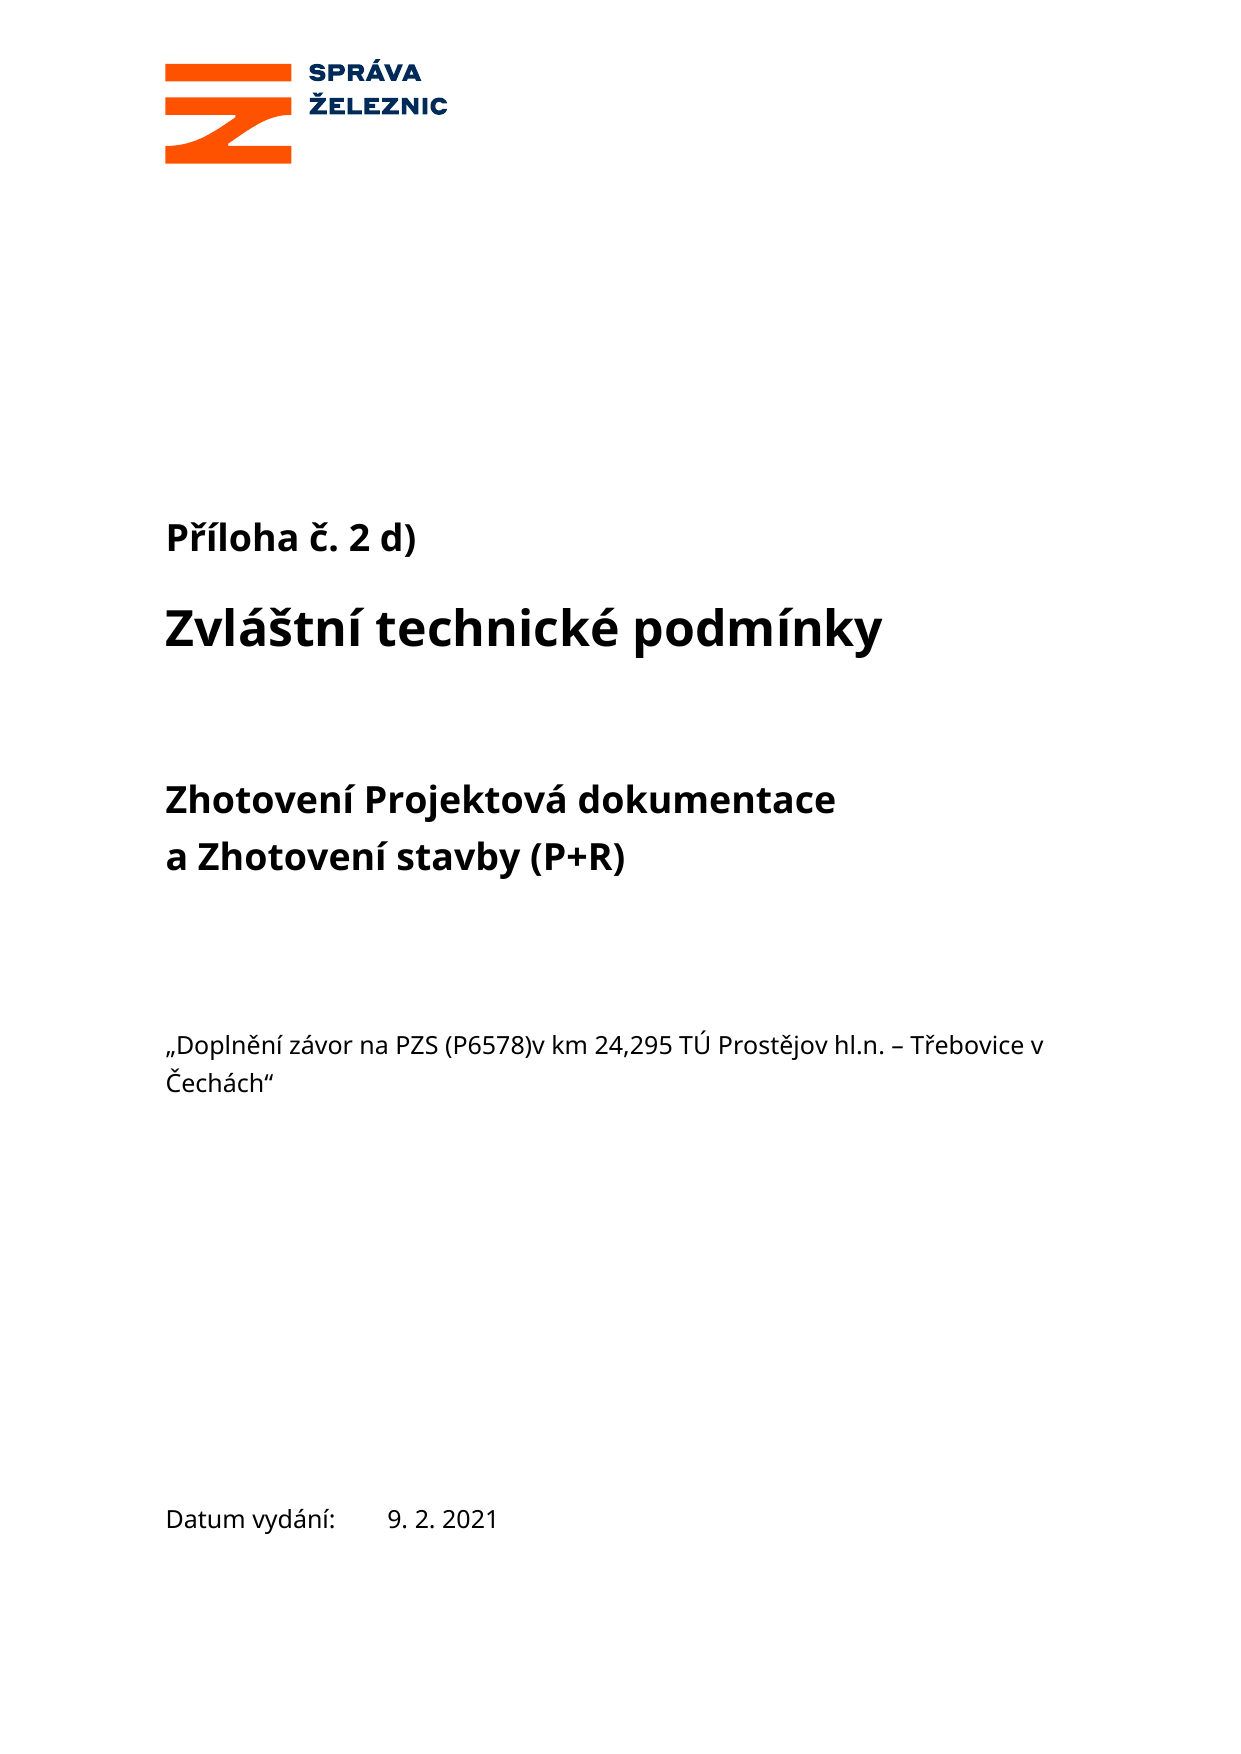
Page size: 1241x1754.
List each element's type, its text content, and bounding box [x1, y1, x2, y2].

text Příloha č. 2 d) [165, 512, 1075, 563]
text Datum vydání: 9. 2. 2021 [165, 1502, 1075, 1536]
text Zvláštní technické podmínky [165, 593, 1075, 661]
text Zhotovení Projektová dokumentace a Zhotovení stavby (P+R) [165, 774, 1075, 881]
